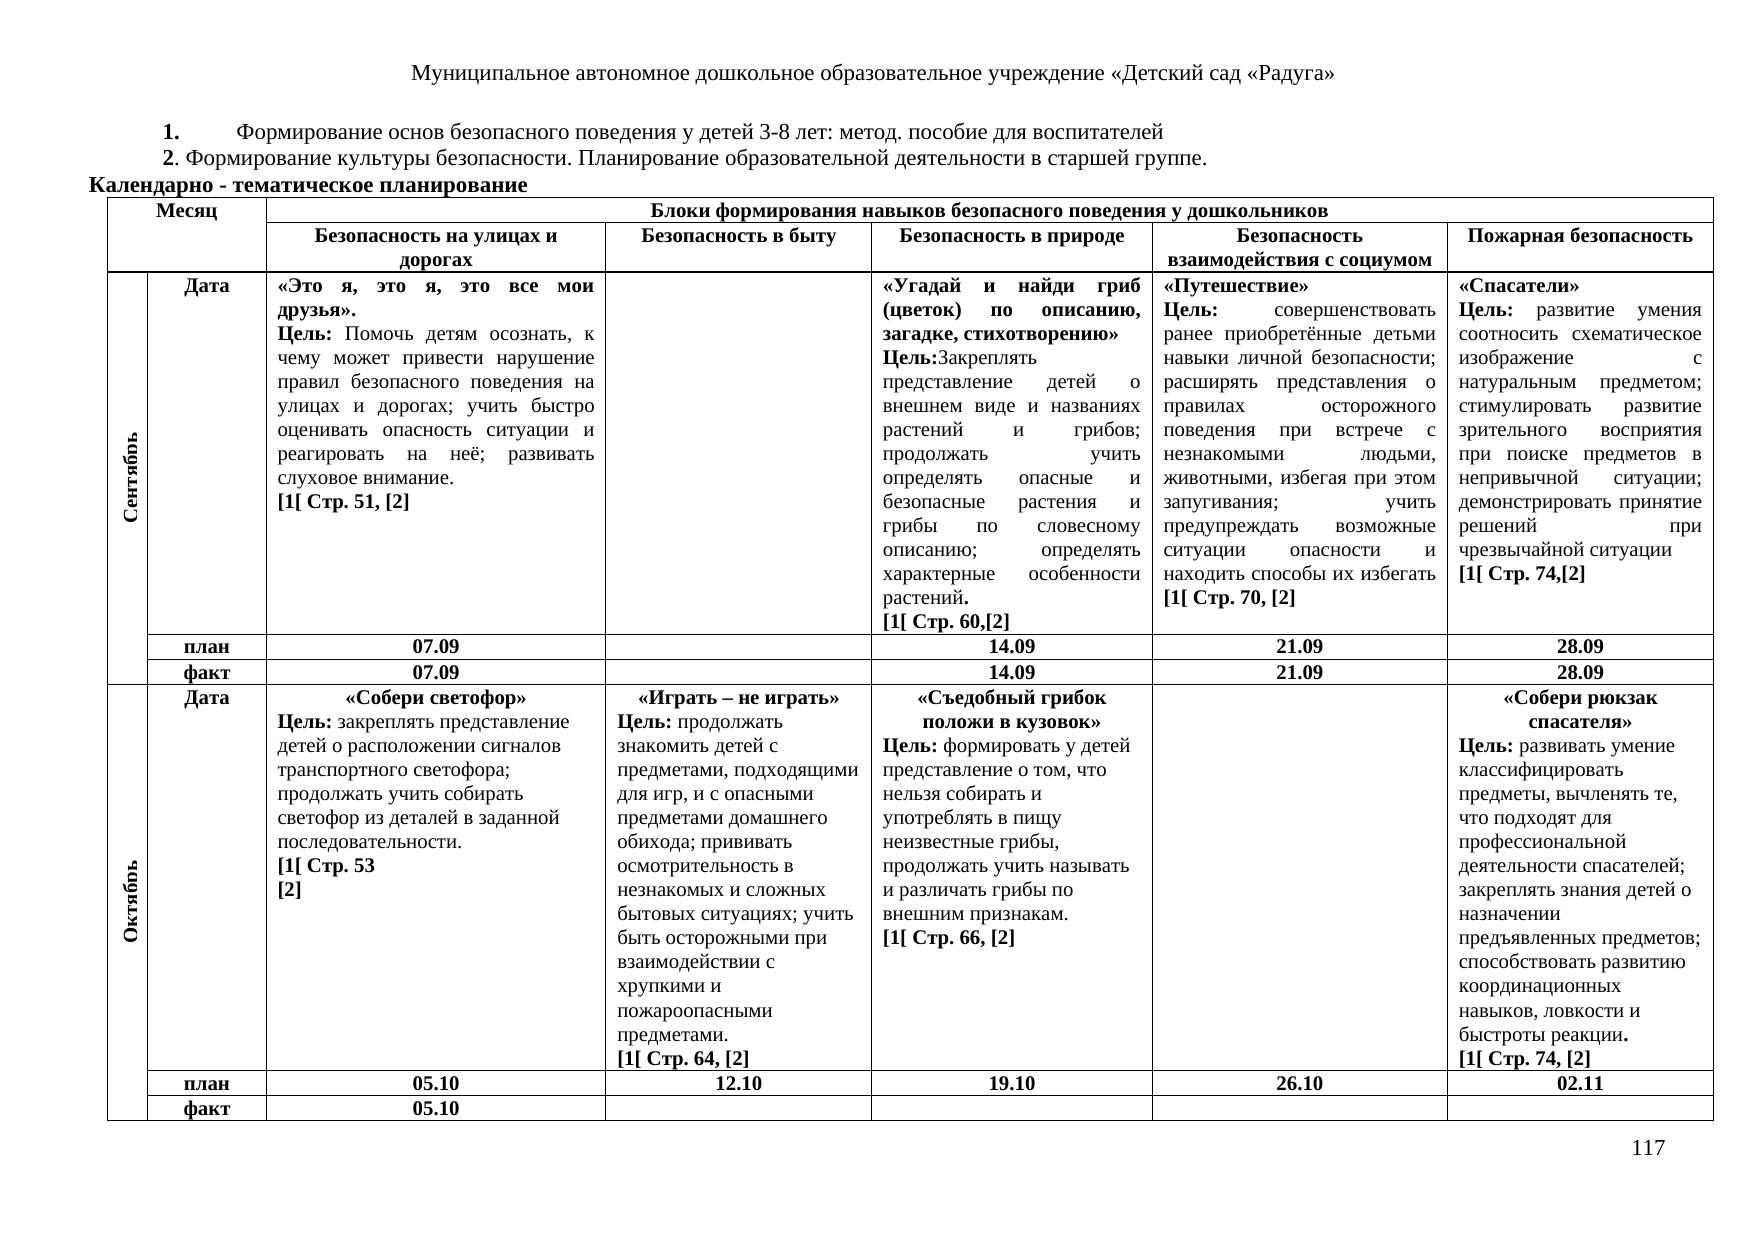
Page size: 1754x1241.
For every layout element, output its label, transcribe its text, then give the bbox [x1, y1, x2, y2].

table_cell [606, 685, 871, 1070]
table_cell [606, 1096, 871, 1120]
subtitle Календарно - тематическое планирование [89, 171, 1665, 197]
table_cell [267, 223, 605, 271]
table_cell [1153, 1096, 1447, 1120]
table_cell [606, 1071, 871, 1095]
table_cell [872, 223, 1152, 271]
text 1. Формирование основ безопасного поведения у детей 3-8 лет: метод. пособие для воспитателей [89, 118, 1665, 144]
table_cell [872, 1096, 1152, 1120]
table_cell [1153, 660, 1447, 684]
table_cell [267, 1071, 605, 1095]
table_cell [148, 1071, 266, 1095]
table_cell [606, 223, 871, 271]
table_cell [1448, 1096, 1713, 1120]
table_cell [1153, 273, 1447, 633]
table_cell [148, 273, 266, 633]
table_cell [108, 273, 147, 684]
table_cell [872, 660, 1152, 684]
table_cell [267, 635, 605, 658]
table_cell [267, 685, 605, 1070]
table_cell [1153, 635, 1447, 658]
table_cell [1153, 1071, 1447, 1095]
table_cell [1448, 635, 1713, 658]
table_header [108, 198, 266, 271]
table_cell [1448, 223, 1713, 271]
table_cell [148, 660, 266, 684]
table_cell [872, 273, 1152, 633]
text 2. Формирование культуры безопасности. Планирование образовательной деятельности в старшей группе. [89, 144, 1665, 171]
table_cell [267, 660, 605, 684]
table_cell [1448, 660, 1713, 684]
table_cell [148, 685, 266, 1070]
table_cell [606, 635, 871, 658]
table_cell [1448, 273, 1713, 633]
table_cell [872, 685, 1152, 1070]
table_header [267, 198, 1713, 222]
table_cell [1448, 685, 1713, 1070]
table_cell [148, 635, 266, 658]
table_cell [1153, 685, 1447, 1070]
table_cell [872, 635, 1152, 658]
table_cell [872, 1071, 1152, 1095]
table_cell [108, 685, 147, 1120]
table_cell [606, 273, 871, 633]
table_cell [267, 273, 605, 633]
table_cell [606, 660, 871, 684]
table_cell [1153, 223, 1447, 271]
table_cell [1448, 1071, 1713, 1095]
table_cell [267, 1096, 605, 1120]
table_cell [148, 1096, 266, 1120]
